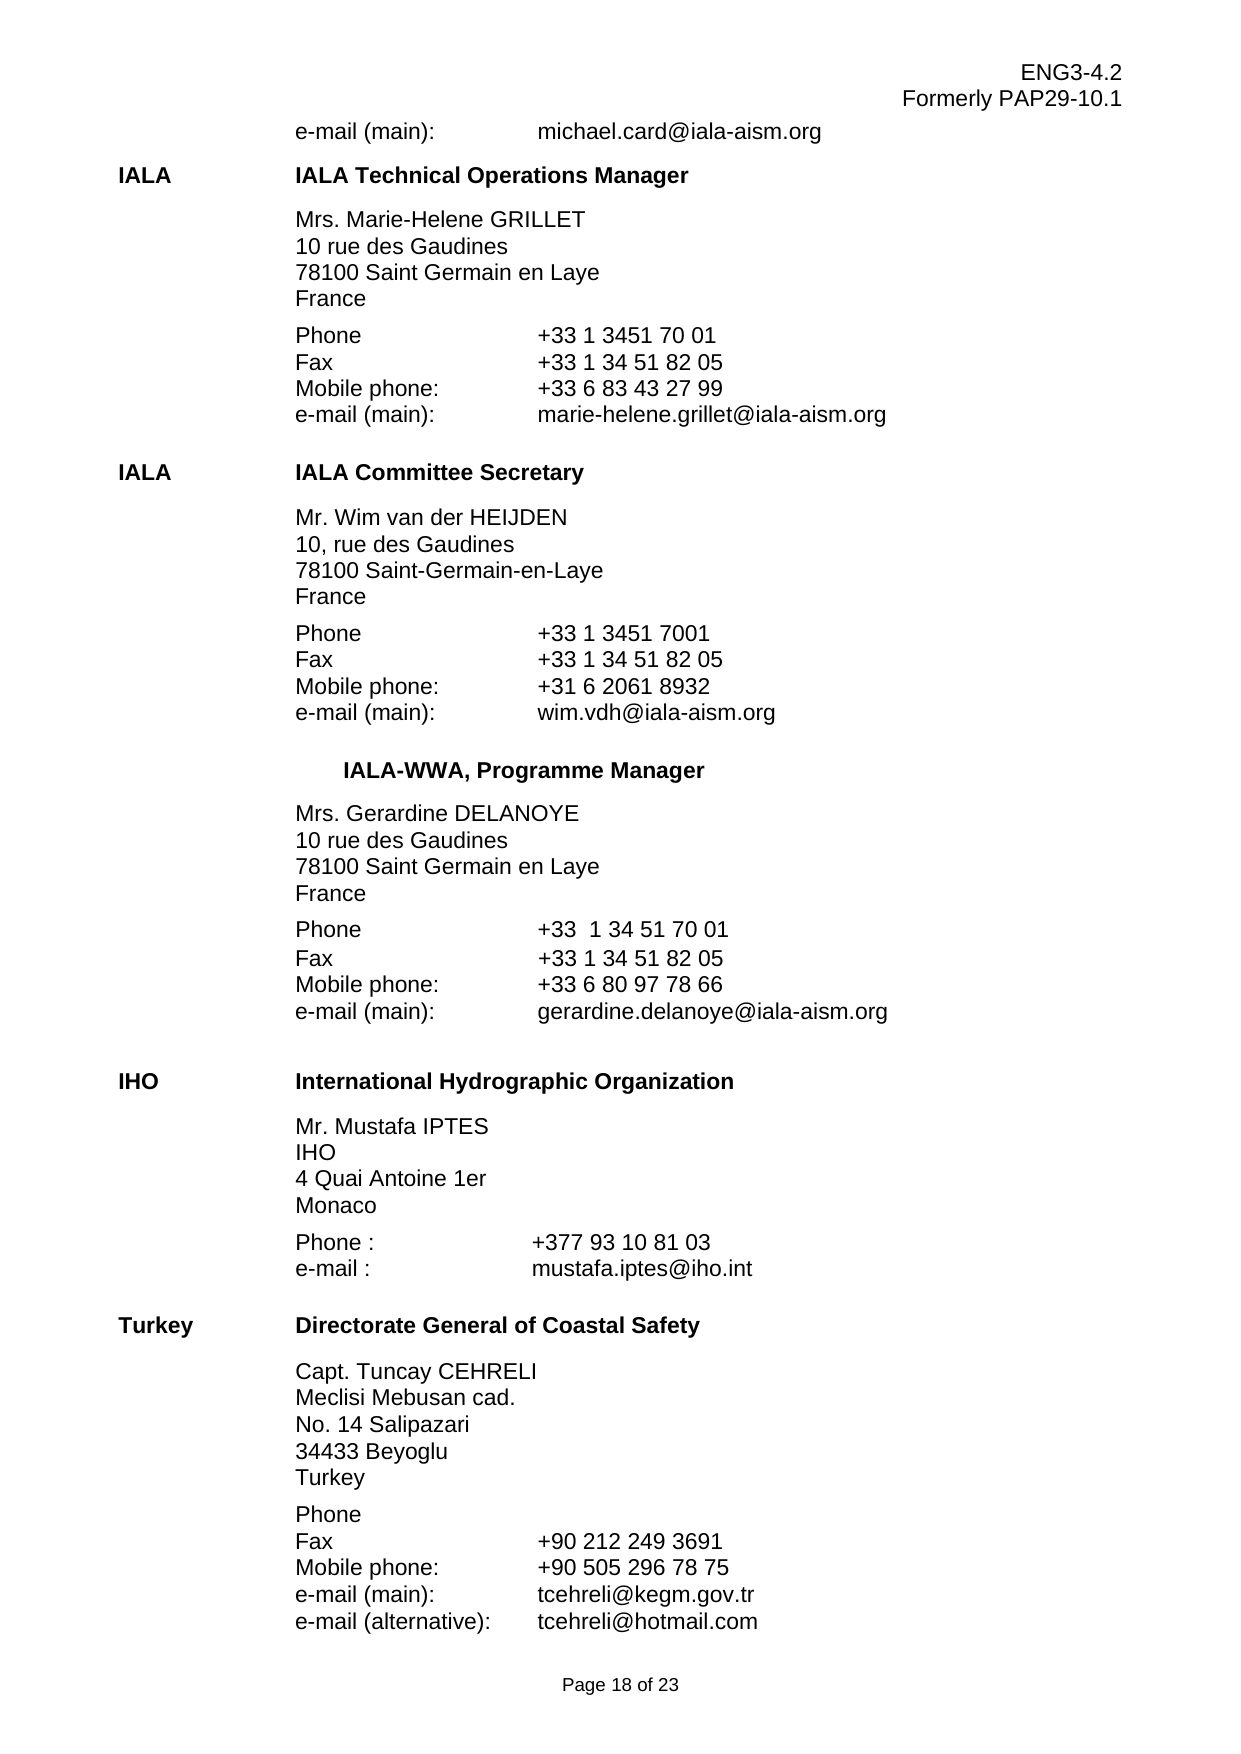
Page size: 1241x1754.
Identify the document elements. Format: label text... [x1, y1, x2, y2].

text Phone +33 1 3451 7001 [118, 620, 1122, 646]
text 10 rue des Gaudines [118, 827, 1122, 853]
text Mr. Mustafa IPTES [118, 1113, 1122, 1139]
text IHO [118, 1139, 1122, 1165]
text Mrs. Marie-Helene GRILLET [118, 206, 1122, 233]
text e-mail (main): gerardine.delanoye@iala-aism.org [118, 998, 1122, 1024]
text 10 rue des Gaudines [118, 233, 1122, 259]
text Mrs. Gerardine DELANOYE [118, 800, 1122, 827]
text IHO International Hydrographic Organization [118, 1068, 1122, 1095]
text France [118, 879, 1122, 906]
text e-mail (main): marie-helene.grillet@iala-aism.org [118, 401, 1122, 427]
text 4 Quai Antoine 1er [118, 1165, 1122, 1192]
text e-mail (main): wim.vdh@iala-aism.org [118, 699, 1122, 725]
text 10, rue des Gaudines [118, 531, 1122, 557]
text Mr. Wim van der HEIJDEN [118, 504, 1122, 531]
text 78100 Saint Germain en Laye [118, 853, 1122, 879]
text Fax +33 1 34 51 82 05 [118, 945, 1122, 971]
text Fax +90 212 249 3691 [118, 1528, 1122, 1554]
text Phone [118, 1501, 1122, 1528]
text Turkey Directorate General of Coastal Safety [118, 1312, 1122, 1339]
text e-mail : mustafa.iptes@iho.int [118, 1255, 1122, 1281]
text No. 14 Salipazari [118, 1411, 1122, 1437]
text Meclisi Mebusan cad. [118, 1384, 1122, 1411]
text e-mail (alternative): tcehreli@hotmail.com [118, 1608, 1122, 1634]
text Phone : +377 93 10 81 03 [118, 1228, 1122, 1255]
text 34433 Beyoglu [118, 1438, 1122, 1464]
text 78100 Saint Germain en Laye [118, 259, 1122, 285]
text France [118, 285, 1122, 312]
text e-mail (main): tcehreli@kegm.gov.tr [118, 1581, 1122, 1607]
text Mobile phone: +31 6 2061 8932 [118, 673, 1122, 699]
text 78100 Saint-Germain-en-Laye [118, 557, 1122, 583]
text Fax +33 1 34 51 82 05 [118, 348, 1122, 375]
text Mobile phone: +33 6 80 97 78 66 [118, 971, 1122, 998]
text Mobile phone: +33 6 83 43 27 99 [118, 375, 1122, 401]
text Mobile phone: +90 505 296 78 75 [118, 1554, 1122, 1581]
text e-mail (main): michael.card@iala-aism.org [118, 118, 1122, 144]
text Turkey [118, 1464, 1122, 1490]
text Phone +33 1 3451 70 01 [118, 322, 1122, 348]
text France [118, 583, 1122, 609]
text Monaco [118, 1192, 1122, 1218]
text IALA-WWA, Programme Manager [118, 757, 1122, 783]
text IALA IALA Technical Operations Manager [118, 162, 1122, 189]
text Fax +33 1 34 51 82 05 [118, 646, 1122, 673]
text Capt. Tuncay CEHRELI [118, 1358, 1122, 1384]
text IALA IALA Committee Secretary [118, 459, 1122, 485]
text Phone +33 1 34 51 70 01 [118, 916, 1122, 942]
